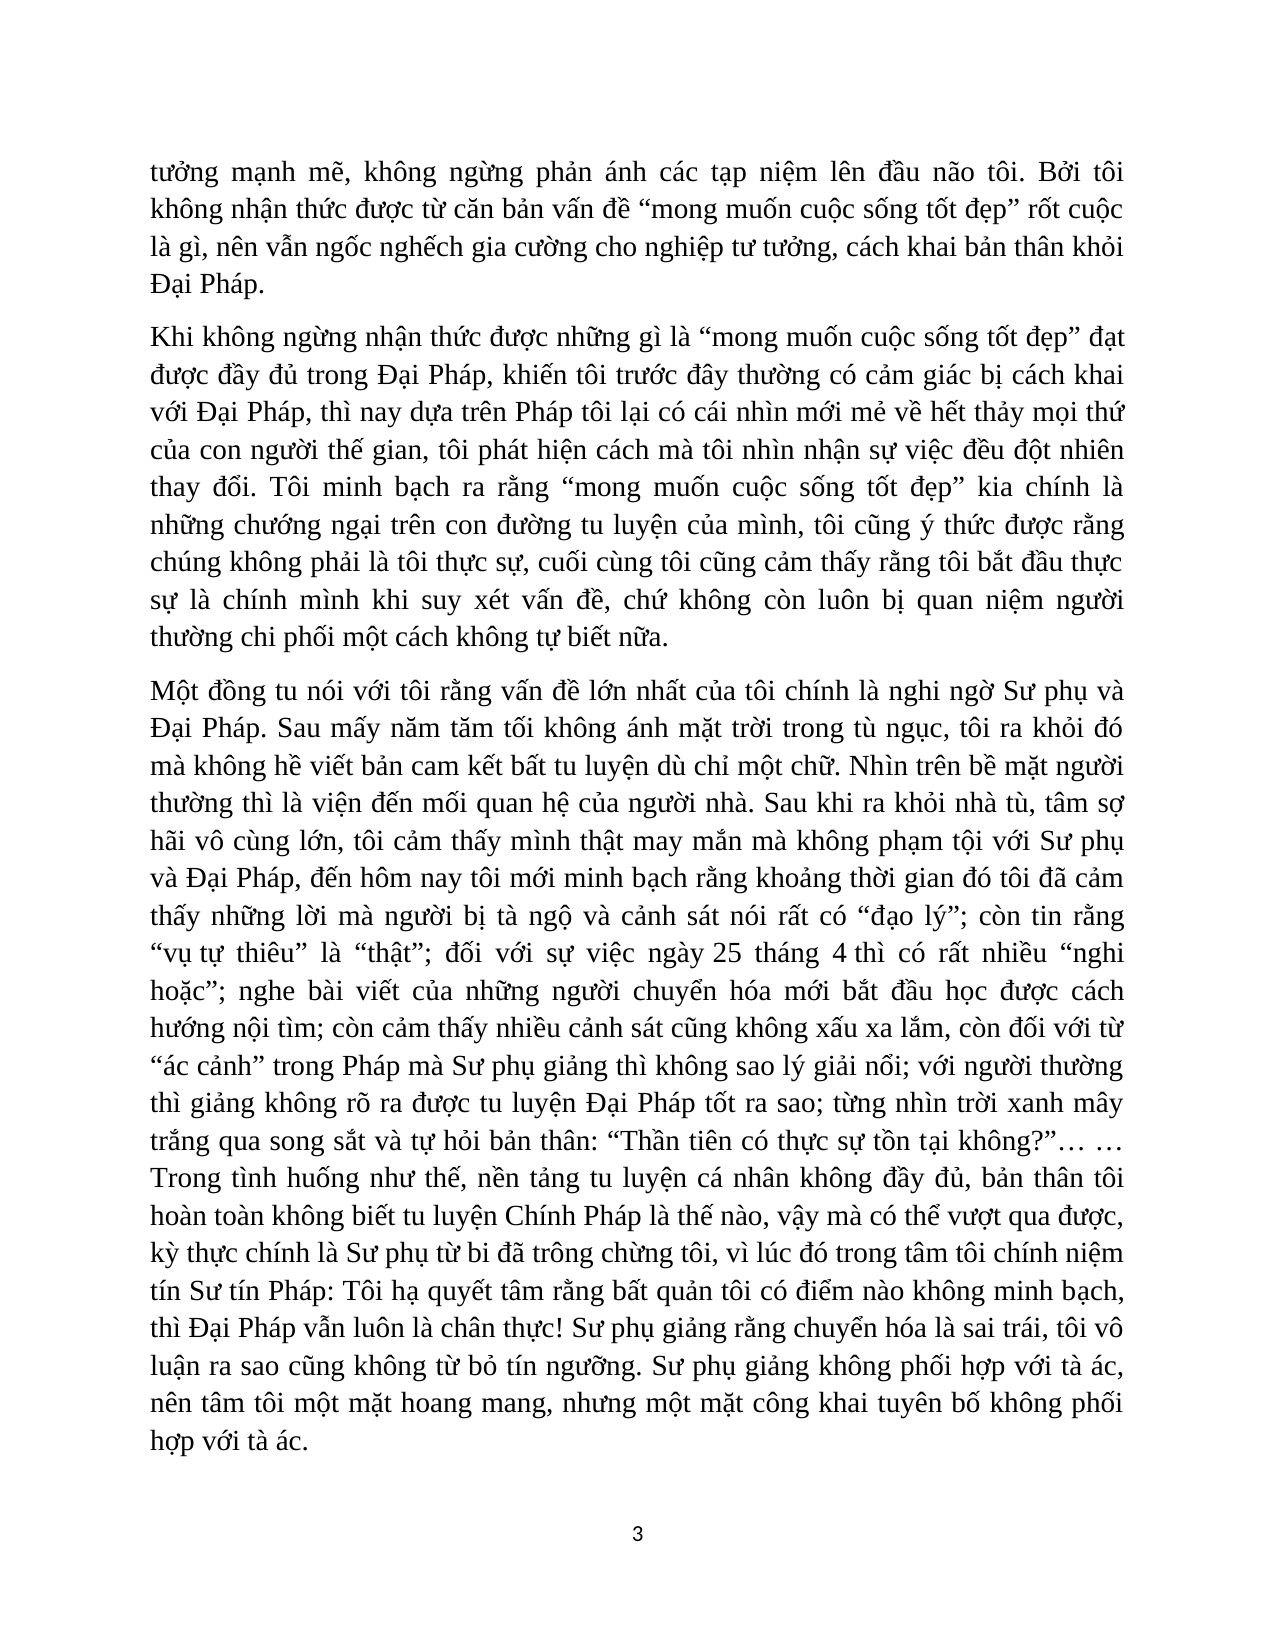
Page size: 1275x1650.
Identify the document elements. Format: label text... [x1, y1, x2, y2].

text Một đồng tu nói với tôi rằng vấn đề lớn nhất của tôi chính là nghi ngờ Sư phụ và Đại Pháp. Sau mấy năm tăm tối không ánh mặt trời trong tù ngục, tôi ra khỏi đó mà không hề viết bản cam kết bất tu luyện dù chỉ một chữ. Nhìn trên bề mặt người thường thì là viện đến mối quan hệ của người nhà. Sau khi ra khỏi nhà tù, tâm sợ hãi vô cùng lớn, tôi cảm thấy mình thật may mắn mà không phạm tội với Sư phụ và Đại Pháp, đến hôm nay tôi mới minh bạch rằng khoảng thời gian đó tôi đã cảm thấy những lời mà người bị tà ngộ và cảnh sát nói rất có “đạo lý”; còn tin rằng “vụ tự thiêu” là “thật”; đối với sự việc ngày 25 tháng 4 thì có rất nhiều “nghi hoặc”; nghe bài viết của những người chuyển hóa mới bắt đầu học được cách hướng nội tìm; còn cảm thấy nhiều cảnh sát cũng không xấu xa lắm, còn đối với từ “ác cảnh” trong Pháp mà Sư phụ giảng thì không sao lý giải nổi; với người thường thì giảng không rõ ra được tu luyện Đại Pháp tốt ra sao; từng nhìn trời xanh mây trắng qua song sắt và tự hỏi bản thân: “Thần tiên có thực sự tồn tại không?”… …Trong tình huống như thế, nền tảng tu luyện cá nhân không đầy đủ, bản thân tôi hoàn toàn không biết tu luyện Chính Pháp là thế nào, vậy mà có thể vượt qua được, kỳ thực chính là Sư phụ từ bi đã trông chừng tôi, vì lúc đó trong tâm tôi chính niệm tín Sư tín Pháp: Tôi hạ quyết tâm rằng bất quản tôi có điểm nào không minh bạch, thì Đại Pháp vẫn luôn là chân thực! Sư phụ giảng rằng chuyển hóa là sai trái, tôi vô luận ra sao cũng không từ bỏ tín ngưỡng. Sư phụ giảng không phối hợp với tà ác, nên tâm tôi một mặt hoang mang, nhưng một mặt công khai tuyên bố không phối hợp với tà ác. [150, 669, 1125, 1456]
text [150, 150, 1125, 300]
text Khi không ngừng nhận thức được những gì là “mong muốn cuộc sống tốt đẹp” đạt được đầy đủ trong Đại Pháp, khiến tôi trước đây thường có cảm giác bị cách khai với Đại Pháp, thì nay dựa trên Pháp tôi lại có cái nhìn mới mẻ về hết thảy mọi thứ của con người thế gian, tôi phát hiện cách mà tôi nhìn nhận sự việc đều đột nhiên thay đổi. Tôi minh bạch ra rằng “mong muốn cuộc sống tốt đẹp” kia chính là những chướng ngại trên con đường tu luyện của mình, tôi cũng ý thức được rằng chúng không phải là tôi thực sự, cuối cùng tôi cũng cảm thấy rằng tôi bắt đầu thực sự là chính mình khi suy xét vấn đề, chứ không còn luôn bị quan niệm người thường chi phối một cách không tự biết nữa. [150, 316, 1125, 653]
